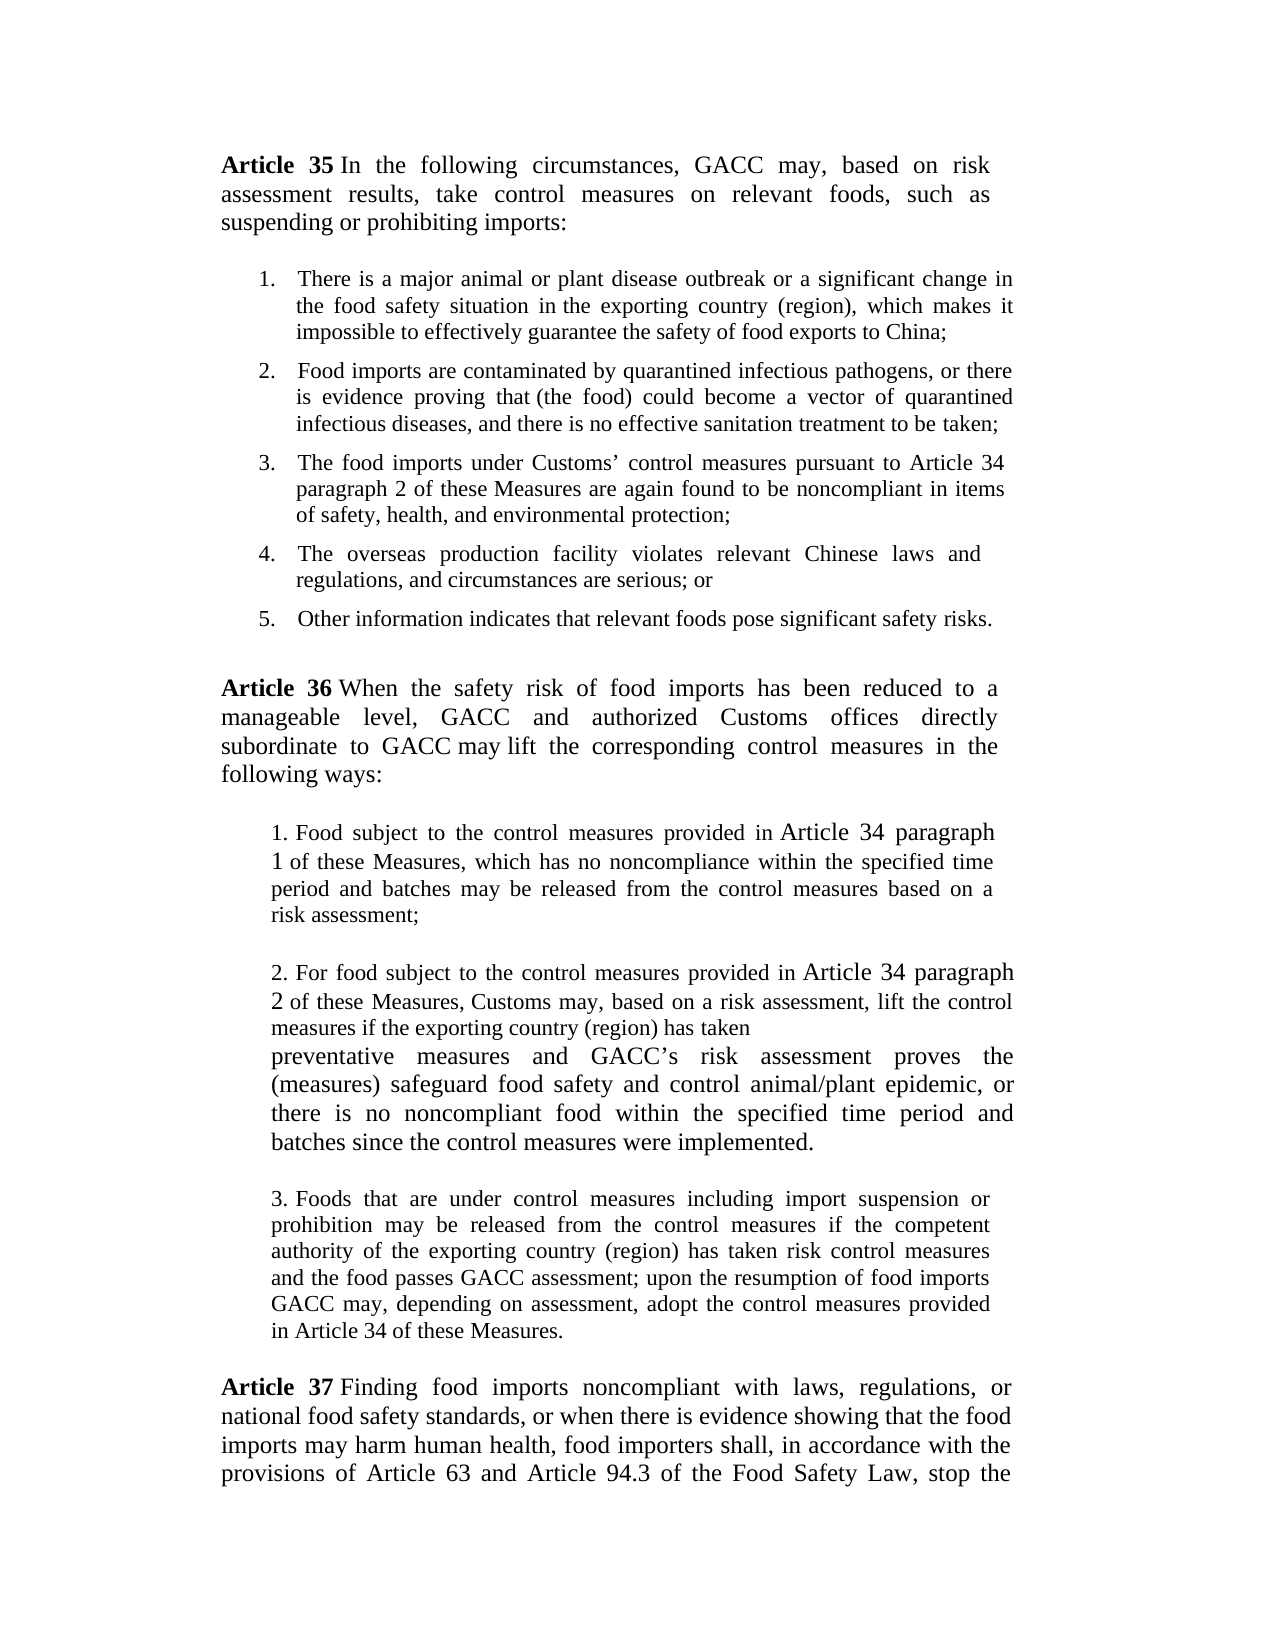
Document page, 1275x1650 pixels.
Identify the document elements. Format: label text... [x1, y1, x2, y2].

text Article 36 When the safety risk of food imports has been reduced to a manageable level, GACC and authorized Customs offices directly subordinate to GACC may lift the corresponding control measures in the following ways: [221, 673, 999, 788]
text 5. Other information indicates that relevant foods pose significant safety risks. [258, 606, 1087, 632]
text 3. The food imports under Customs’ control measures pursuant to Article 34 paragraph 2 of these Measures are again found to be noncompliant in items of safety, health, and environmental protection; [258, 449, 1006, 528]
text 3. Foods that are under control measures including import suspension or prohibition may be released from the control measures if the competent authority of the exporting country (region) has taken risk control measures and the food passes GACC assessment; upon the resumption of food imports GACC may, depending on assessment, adopt the control measures provided in Article 34 of these Measures. [271, 1185, 991, 1343]
text 4. The overseas production facility violates relevant Chinese laws and regulations, and circumstances are serious; or [258, 540, 982, 593]
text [221, 1372, 1012, 1487]
text 2. For food subject to the control measures provided in Article 34 paragraph 2 of these Measures, Customs may, based on a risk assessment, lift the control measures if the exporting country (region) has taken [271, 957, 1014, 1041]
text 2. Food imports are contaminated by quarantined infectious pathogens, or there is evidence proving that (the food) could become a vector of quarantined infectious diseases, and there is no effective sanitation treatment to be taken; [258, 357, 1013, 436]
text preventative measures and GACC’s risk assessment proves the (measures) safeguard food safety and control animal/plant epidemic, or there is no noncompliant food within the specified time period and batches since the control measures were implemented. [271, 1041, 1015, 1156]
text 1. Food subject to the control measures provided in Article 34 paragraph 1 of these Measures, which has no noncompliance within the specified time period and batches may be released from the control measures based on a risk assessment; [271, 817, 995, 928]
text Article 35 In the following circumstances, GACC may, based on risk assessment results, take control measures on relevant foods, such as suspending or prohibiting imports: [221, 150, 991, 236]
text 1. There is a major animal or plant disease outbreak or a significant change in the food safety situation in the exporting country (region), which makes it impossible to effectively guarantee the safety of food exports to China; [258, 266, 1014, 344]
